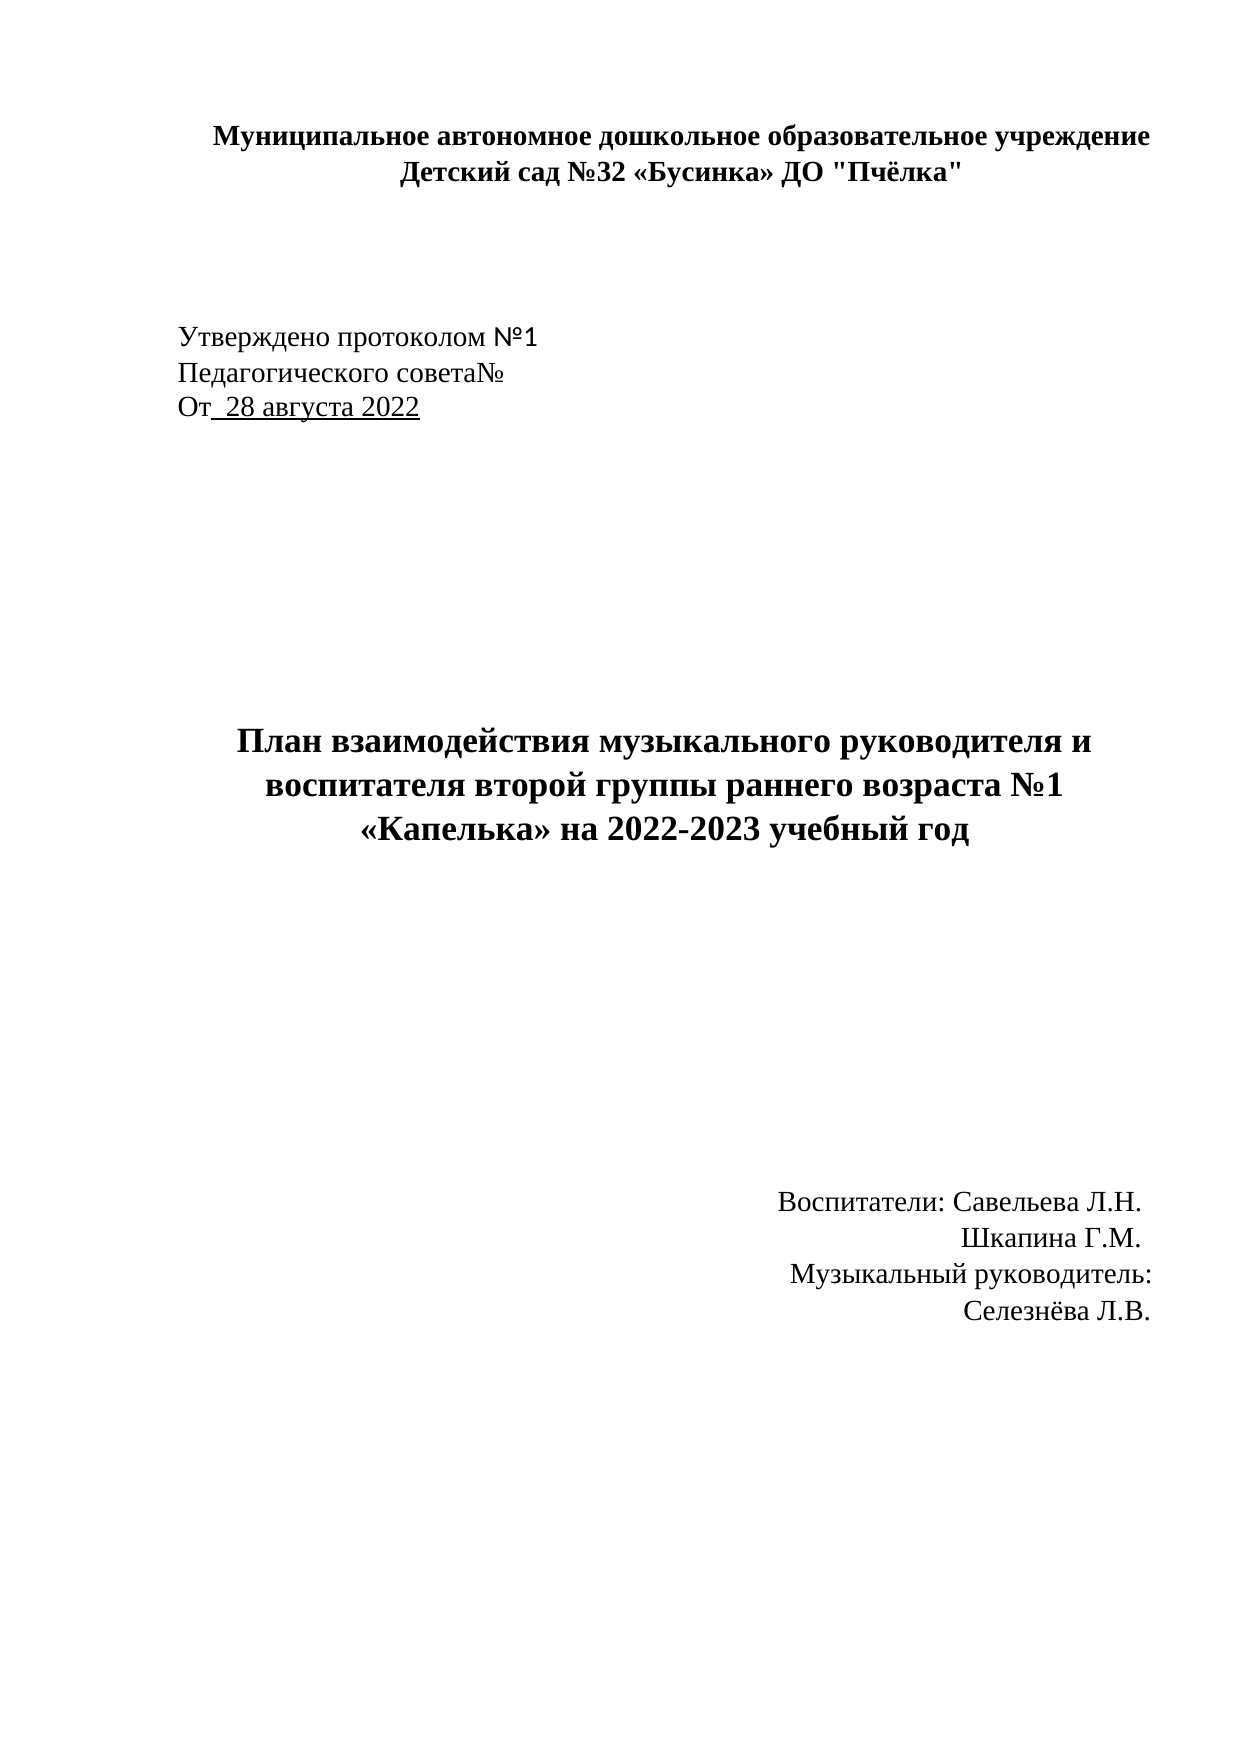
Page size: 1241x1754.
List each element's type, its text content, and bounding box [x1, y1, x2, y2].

text Педагогического совета№ [177, 355, 566, 388]
text План взаимодействия музыкального руководителя и воспитателя второй группы раннего возраста №1 «Капелька» на 2022-2023 учебный год [177, 719, 1152, 848]
text Муниципальное автономное дошкольное образовательное учреждение Детский сад №32 «Бусинка» ДО "Пчёлка" [212, 118, 1152, 188]
text Шкапина Г.М. [177, 1220, 1152, 1253]
text Воспитатели: Савельева Л.Н. [177, 1184, 1152, 1217]
text Утверждено протоколом №1 [177, 318, 566, 354]
text Музыкальный руководитель: [177, 1256, 1152, 1289]
text Селезнёва Л.В. [177, 1293, 1152, 1357]
text От 28 августа 2022 [177, 389, 1152, 423]
